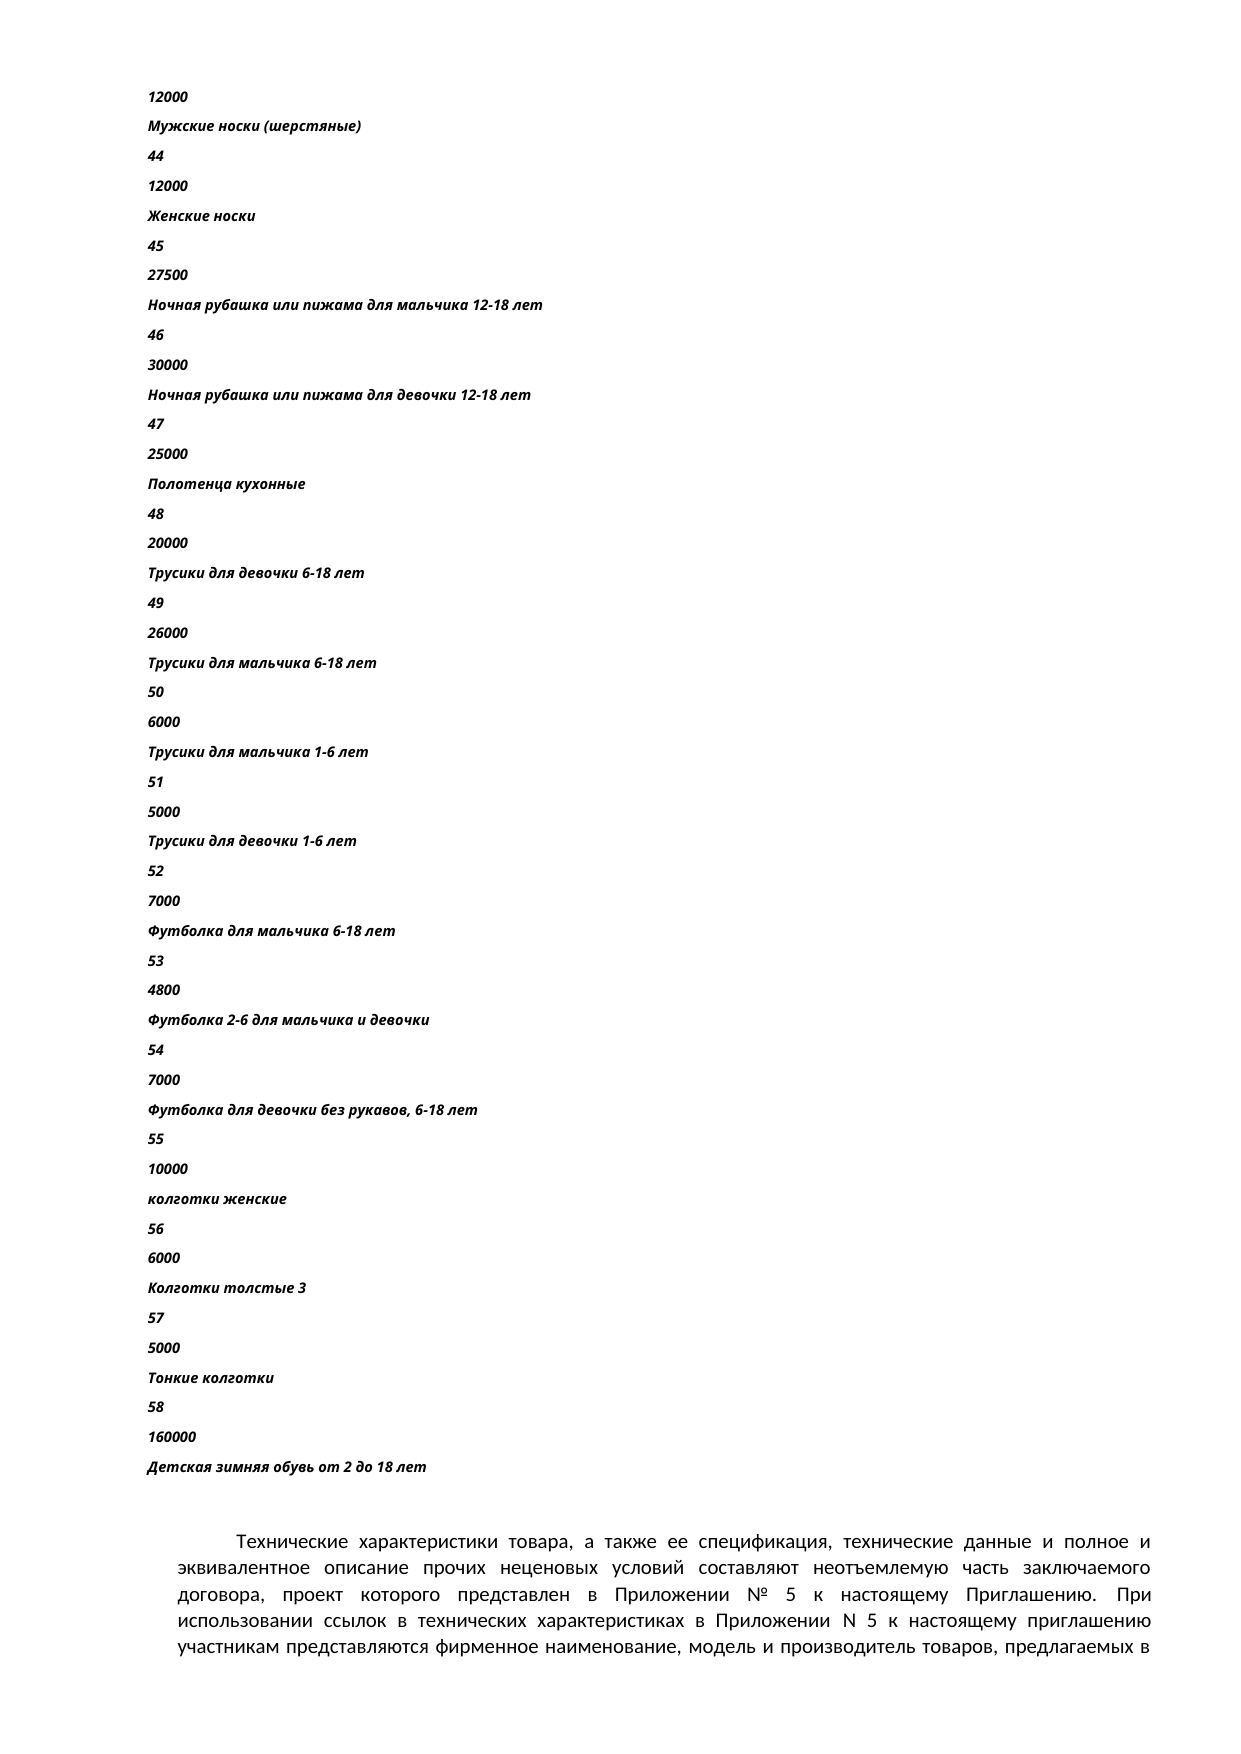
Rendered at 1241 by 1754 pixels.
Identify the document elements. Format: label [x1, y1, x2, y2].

text [177, 1529, 1152, 1658]
